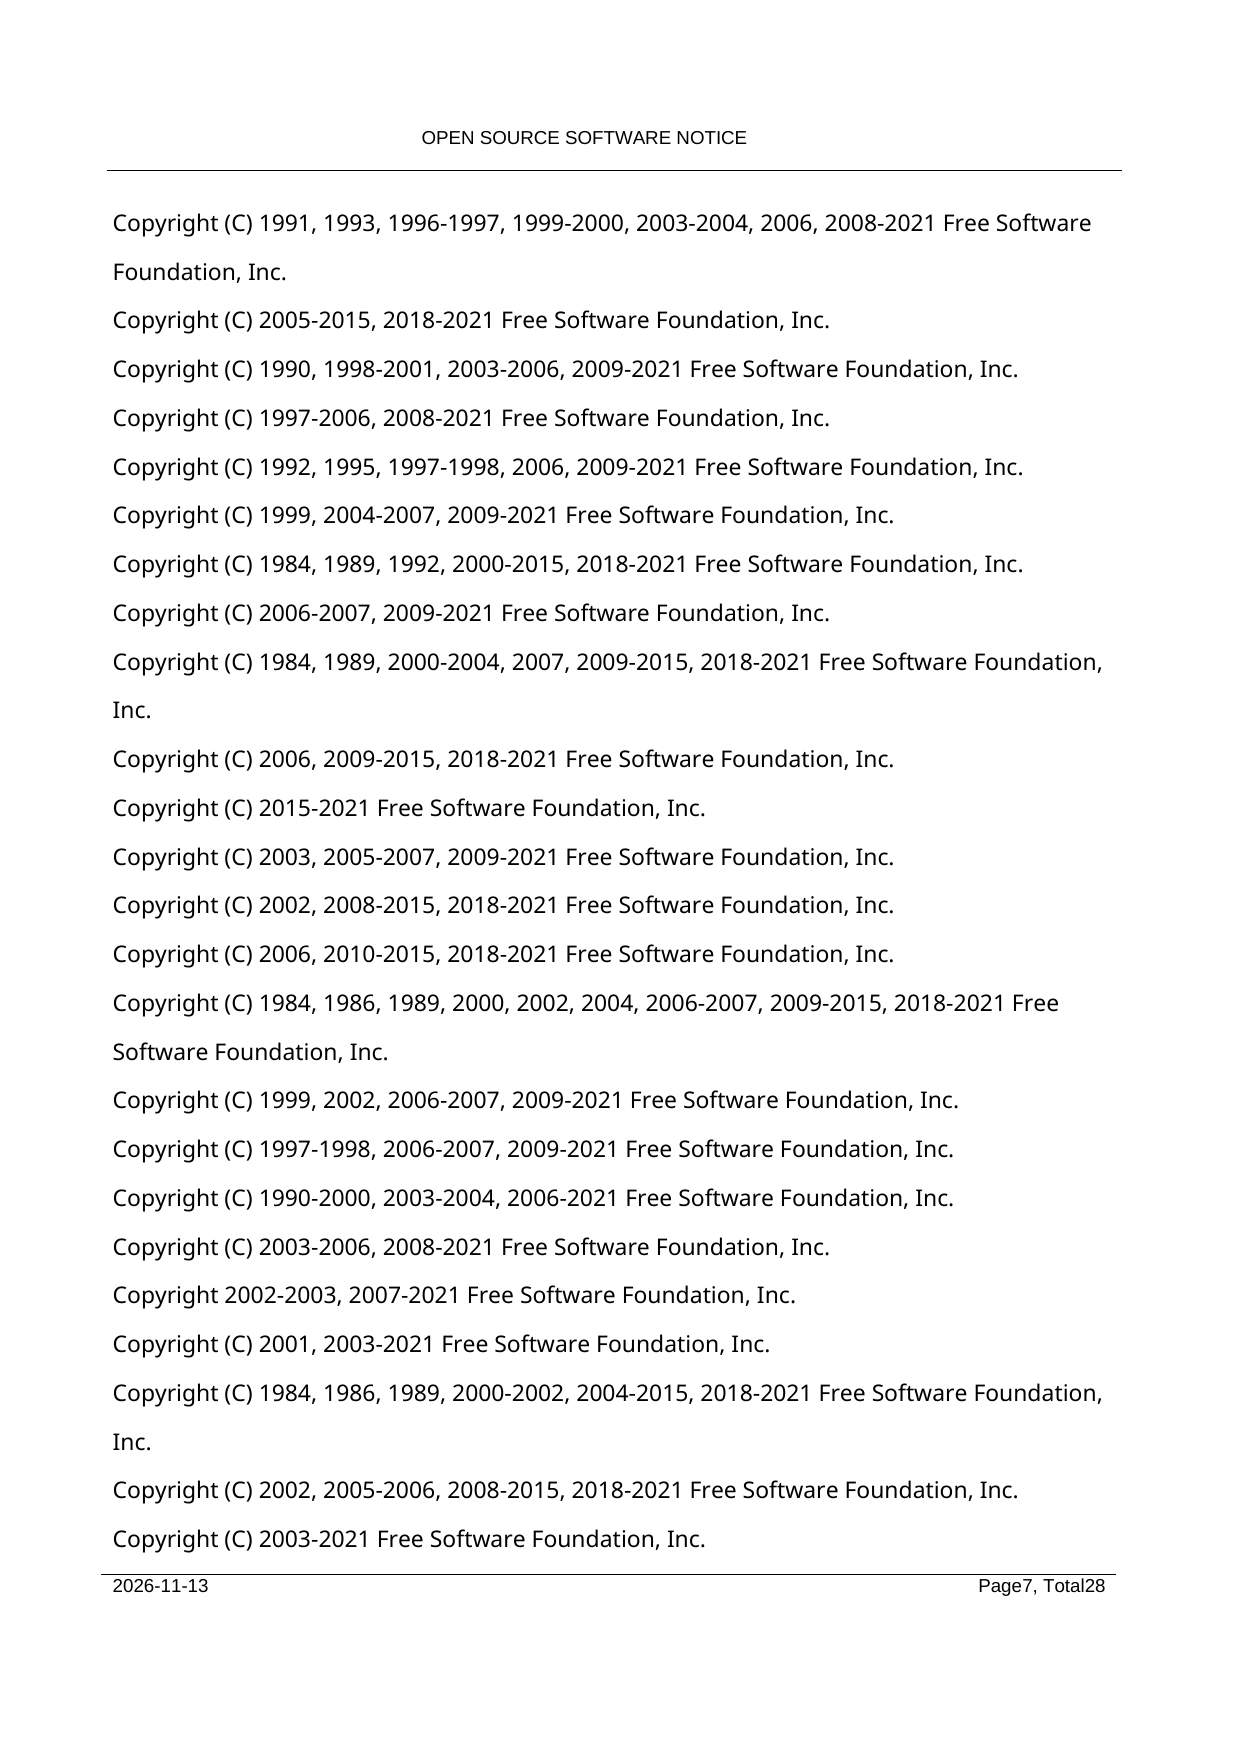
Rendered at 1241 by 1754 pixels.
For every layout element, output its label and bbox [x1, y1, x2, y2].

text [112, 206, 1128, 1555]
